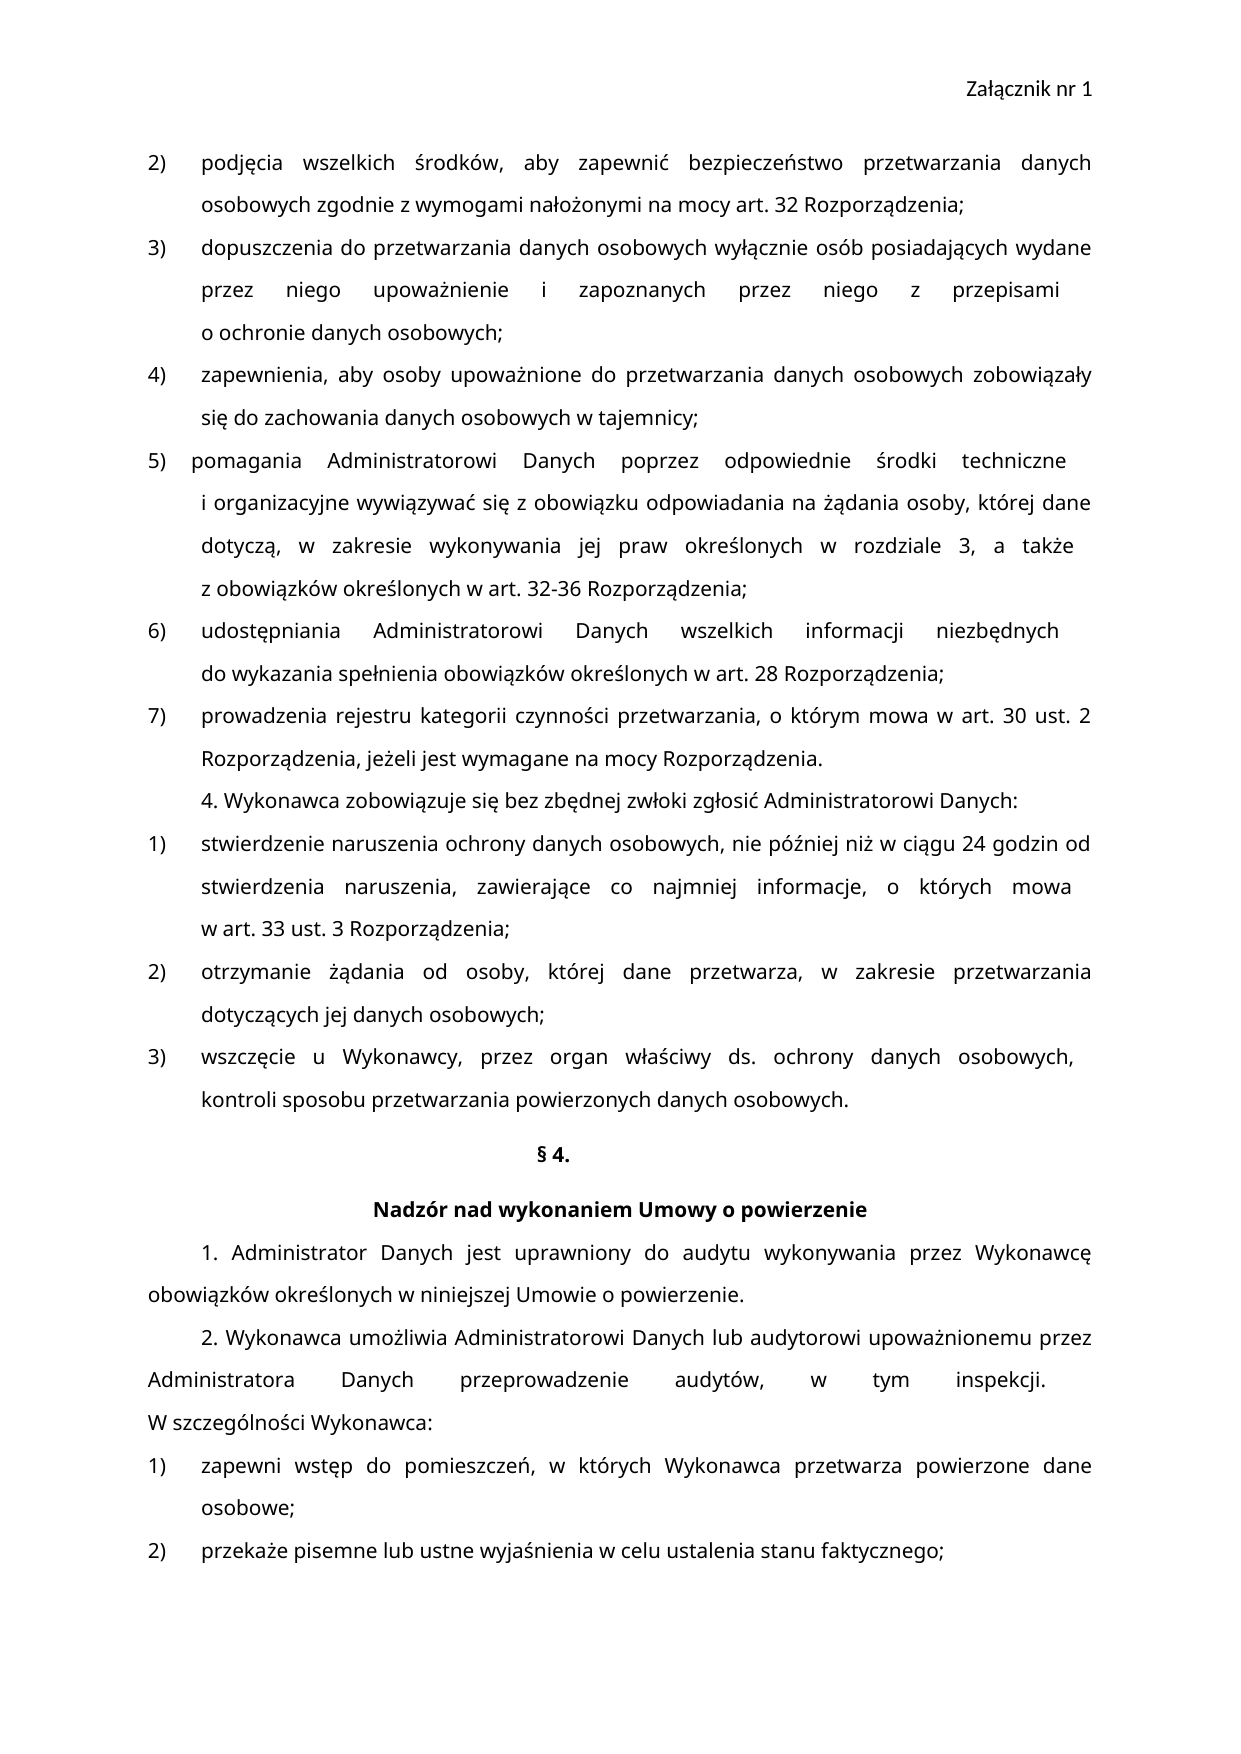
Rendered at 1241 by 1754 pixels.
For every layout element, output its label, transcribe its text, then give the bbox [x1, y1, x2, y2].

text 2. Wykonawca umożliwia Administratorowi Danych lub audytorowi upoważnionemu przez Administratora Danych przeprowadzenie audytów, w tym inspekcji. W szczególności Wykonawca: [148, 1323, 1093, 1437]
text 7) prowadzenia rejestru kategorii czynności przetwarzania, o którym mowa w art. 30 ust. 2 Rozporządzenia, jeżeli jest wymagane na mocy Rozporządzenia. [148, 701, 1093, 772]
text 1) zapewni wstęp do pomieszczeń, w których Wykonawca przetwarza powierzone dane osobowe; [148, 1451, 1093, 1522]
text 1) stwierdzenie naruszenia ochrony danych osobowych, nie później niż w ciągu 24 godzin od stwierdzenia naruszenia, zawierające co najmniej informacje, o których mowa w art. 33 ust. 3 Rozporządzenia; [148, 829, 1093, 943]
text 6) udostępniania Administratorowi Danych wszelkich informacji niezbędnych do wykazania spełnienia obowiązków określonych w art. 28 Rozporządzenia; [148, 616, 1093, 687]
text 3) wszczęcie u Wykonawcy, przez organ właściwy ds. ochrony danych osobowych, kontroli sposobu przetwarzania powierzonych danych osobowych. [148, 1042, 1093, 1113]
text 4. Wykonawca zobowiązuje się bez zbędnej zwłoki zgłosić Administratorowi Danych: [148, 787, 1093, 815]
text 2) przekaże pisemne lub ustne wyjaśnienia w celu ustalenia stanu faktycznego; [148, 1536, 1093, 1564]
text 2) otrzymanie żądania od osoby, której dane przetwarza, w zakresie przetwarzania dotyczących jej danych osobowych; [148, 957, 1093, 1028]
text 1. Administrator Danych jest uprawniony do audytu wykonywania przez Wykonawcę obowiązków określonych w niniejszej Umowie o powierzenie. [148, 1238, 1093, 1309]
text § 4. [148, 1140, 1093, 1168]
text Nadzór nad wykonaniem Umowy o powierzenie [148, 1195, 1093, 1223]
text 5) pomagania Administratorowi Danych poprzez odpowiednie środki techniczne i organizacyjne wywiązywać się z obowiązku odpowiadania na żądania osoby, której dane dotyczą, w zakresie wykonywania jej praw określonych w rozdziale 3, a także z obowiązków określonych w art. 32-36 Rozporządzenia; [148, 446, 1093, 602]
text 3) dopuszczenia do przetwarzania danych osobowych wyłącznie osób posiadających wydane przez niego upoważnienie i zapoznanych przez niego z przepisami o ochronie danych osobowych; [148, 233, 1093, 346]
text 4) zapewnienia, aby osoby upoważnione do przetwarzania danych osobowych zobowiązały się do zachowania danych osobowych w tajemnicy; [148, 361, 1093, 432]
text 2) podjęcia wszelkich środków, aby zapewnić bezpieczeństwo przetwarzania danych osobowych zgodnie z wymogami nałożonymi na mocy art. 32 Rozporządzenia; [148, 148, 1093, 219]
